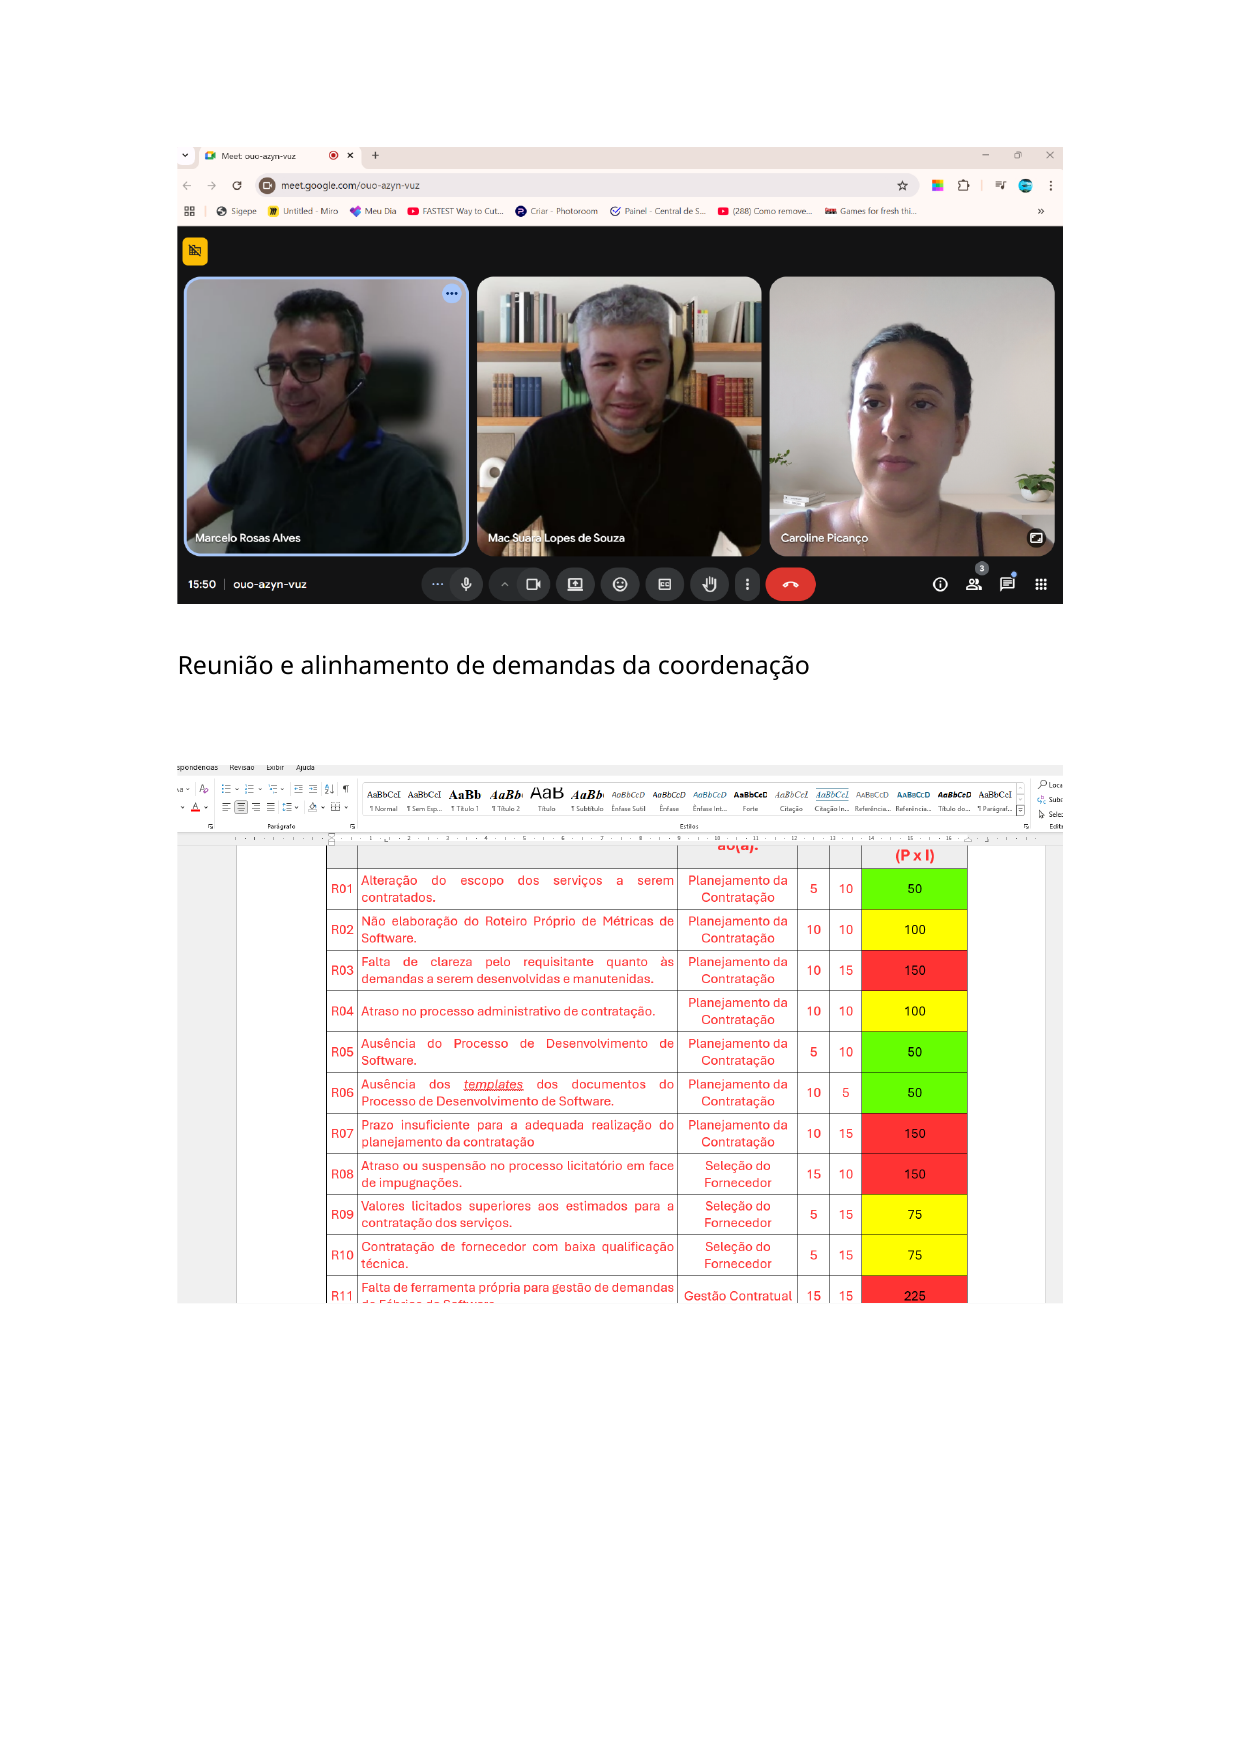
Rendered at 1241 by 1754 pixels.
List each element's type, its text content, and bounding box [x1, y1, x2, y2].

picture [177, 765, 1063, 1304]
picture [177, 147, 1063, 604]
text Reunião e alinhamento de demandas da coordenação [177, 648, 1063, 682]
